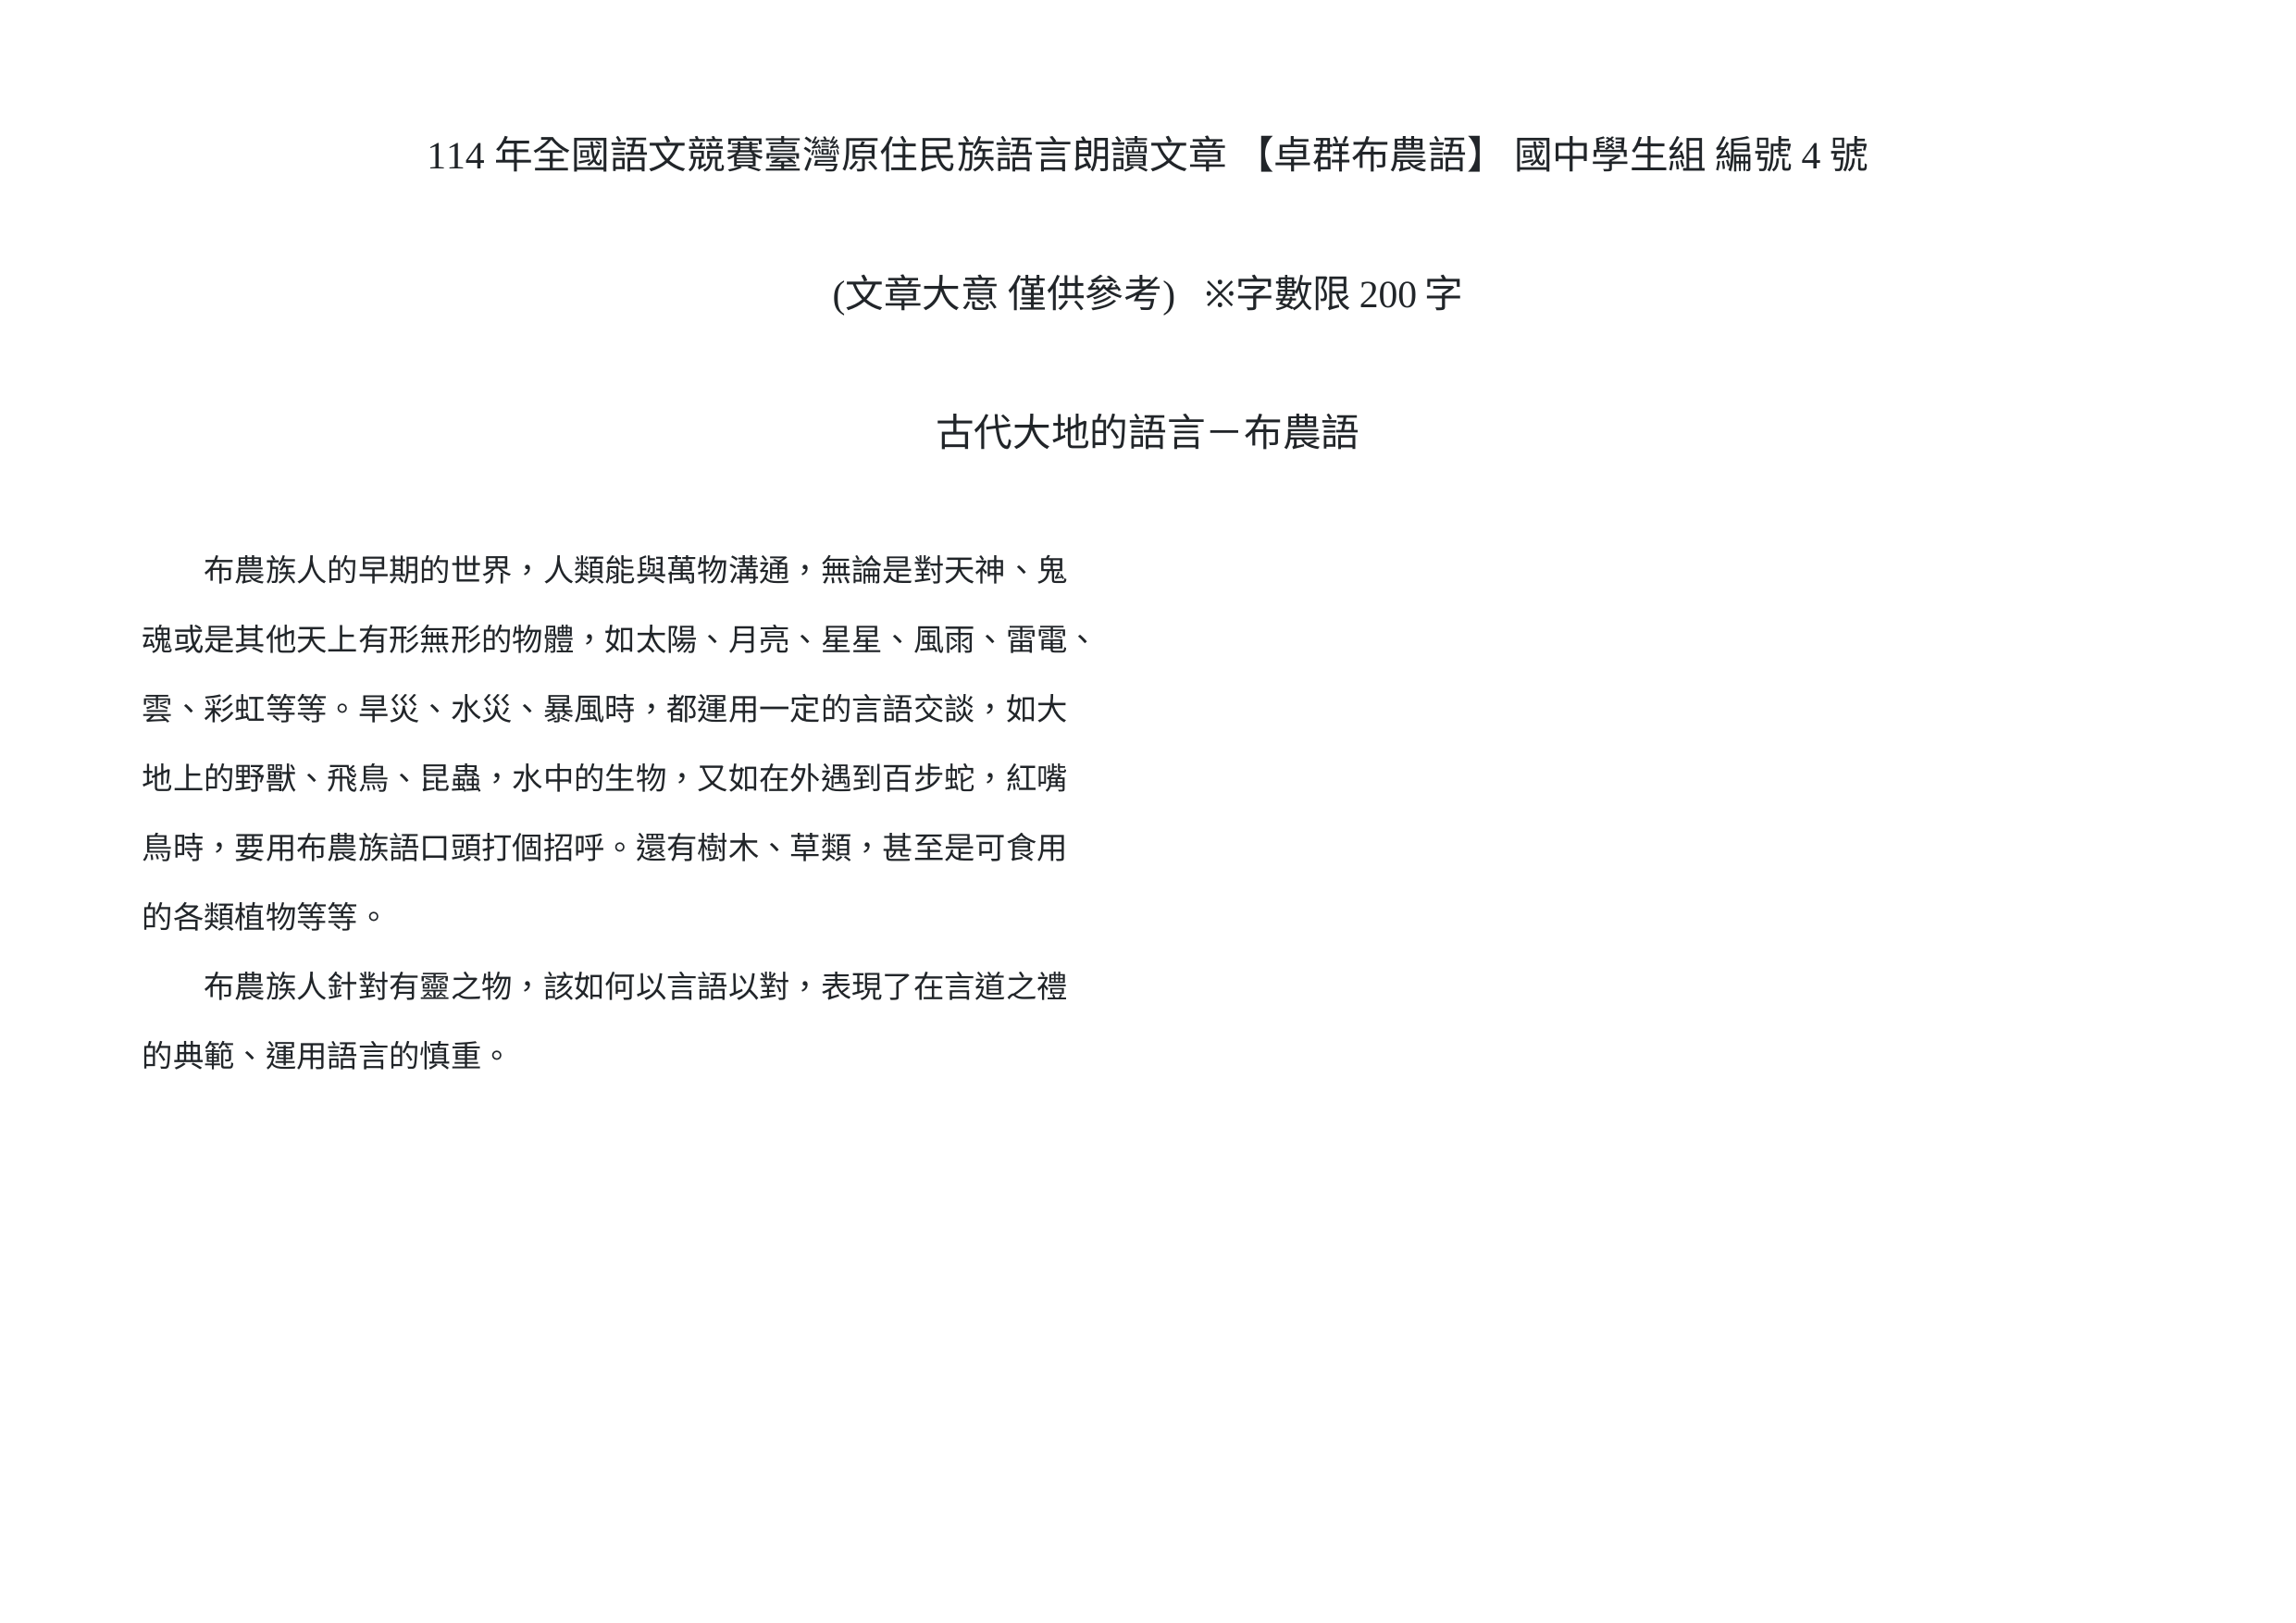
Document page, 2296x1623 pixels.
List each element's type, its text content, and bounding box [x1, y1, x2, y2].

text 布農族人的早期的世界，人類能與萬物溝通，無論是對天神、鬼魂或是其他天上有形無形的物體，如太陽、月亮、星星、風雨、雷電、雲、彩虹等等。旱災、水災、暴風時，都運用一定的言語交談，如大地上的野獸、飛鳥、昆蟲，水中的生物，又如在外遇到百步蛇，紅嘴鳥時，要用布農族語口頭打個招呼。還有樹木、草類，甚至是可食用的各類植物等等。 [142, 534, 1090, 950]
text 古代大地的語言－布農語 [142, 395, 2153, 465]
text (文章大意 僅供參考) ※字數限200字 [142, 256, 2153, 326]
text 114 年全國語文競賽臺灣原住民族語言朗讀文章 【卓群布農語】 國中學生組 編號 4 號 [142, 118, 2153, 187]
text 布農族人針對有靈之物，該如何以言語以對，表現了在言道之禮的典範、運用語言的慎重。 [142, 950, 1090, 1089]
